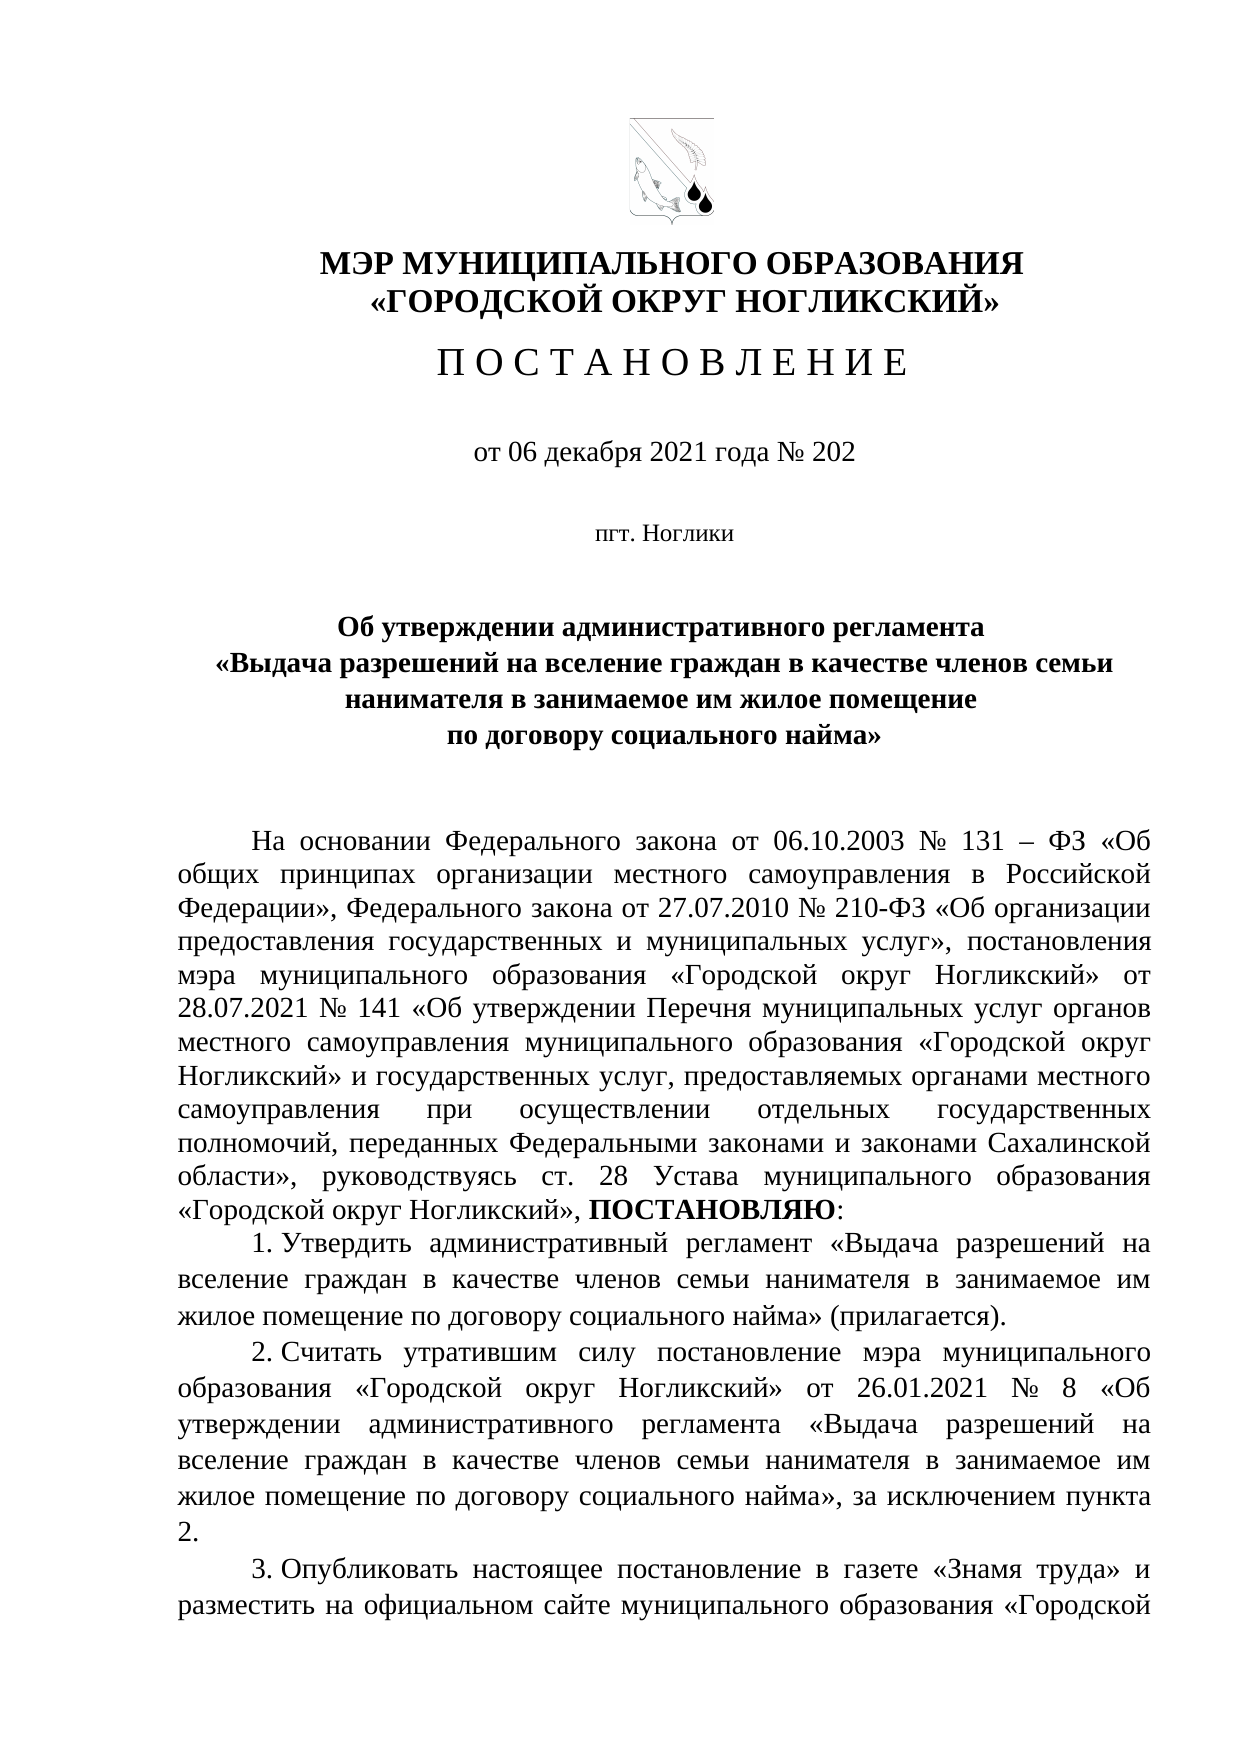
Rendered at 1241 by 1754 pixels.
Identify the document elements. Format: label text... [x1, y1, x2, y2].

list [177, 1551, 1152, 1620]
list Считать утратившим силу постановление мэра муниципального образования «Городской округ Ногликский» от 26.01.2021 № 8 «Об утверждении административного регламента «Выдача разрешений на вселение граждан в качестве членов семьи нанимателя в занимаемое им жилое помещение по договору социального найма», за исключением пункта 2. [177, 1334, 1152, 1548]
text пгт. Ноглики [177, 518, 1152, 546]
text Об утверждении административного регламента «Выдача разрешений на вселение граждан в качестве членов семьи нанимателя в занимаемое им жилое помещение по договору социального найма» [177, 609, 1152, 751]
list Утвердить административный регламент «Выдача разрешений на вселение граждан в качестве членов семьи нанимателя в занимаемое им жилое помещение по договору социального найма» (прилагается). [177, 1225, 1152, 1331]
text На основании Федерального закона от 06.10.2003 № 131 – ФЗ «Об общих принципах организации местного самоуправления в Российской Федерации», Федерального закона от 27.07.2010 № 210-ФЗ «Об организации предоставления государственных и муниципальных услуг», постановления мэра муниципального образования «Городской округ Ногликский» от 28.07.2021 № 141 «Об утверждении Перечня муниципальных услуг органов местного самоуправления муниципального образования «Городской округ Ногликский» и государственных услуг, предоставляемых органами местного самоуправления при осуществлении отдельных государственных полномочий, переданных Федеральными законами и законами Сахалинской области», руководствуясь ст. 28 Устава муниципального образования «Городской округ Ногликский», ПОСТАНОВЛЯЮ: [177, 823, 1152, 1225]
table_header МЭР МУНИЦИПАЛЬНОГО ОБРАЗОВАНИЯ «ГОРОДСКОЙ ОКРУГ НОГЛИКСКИЙ» П О С Т А Н О В Л Е Н И Е [177, 118, 1167, 384]
text от № [177, 434, 1152, 468]
picture [629, 118, 714, 225]
